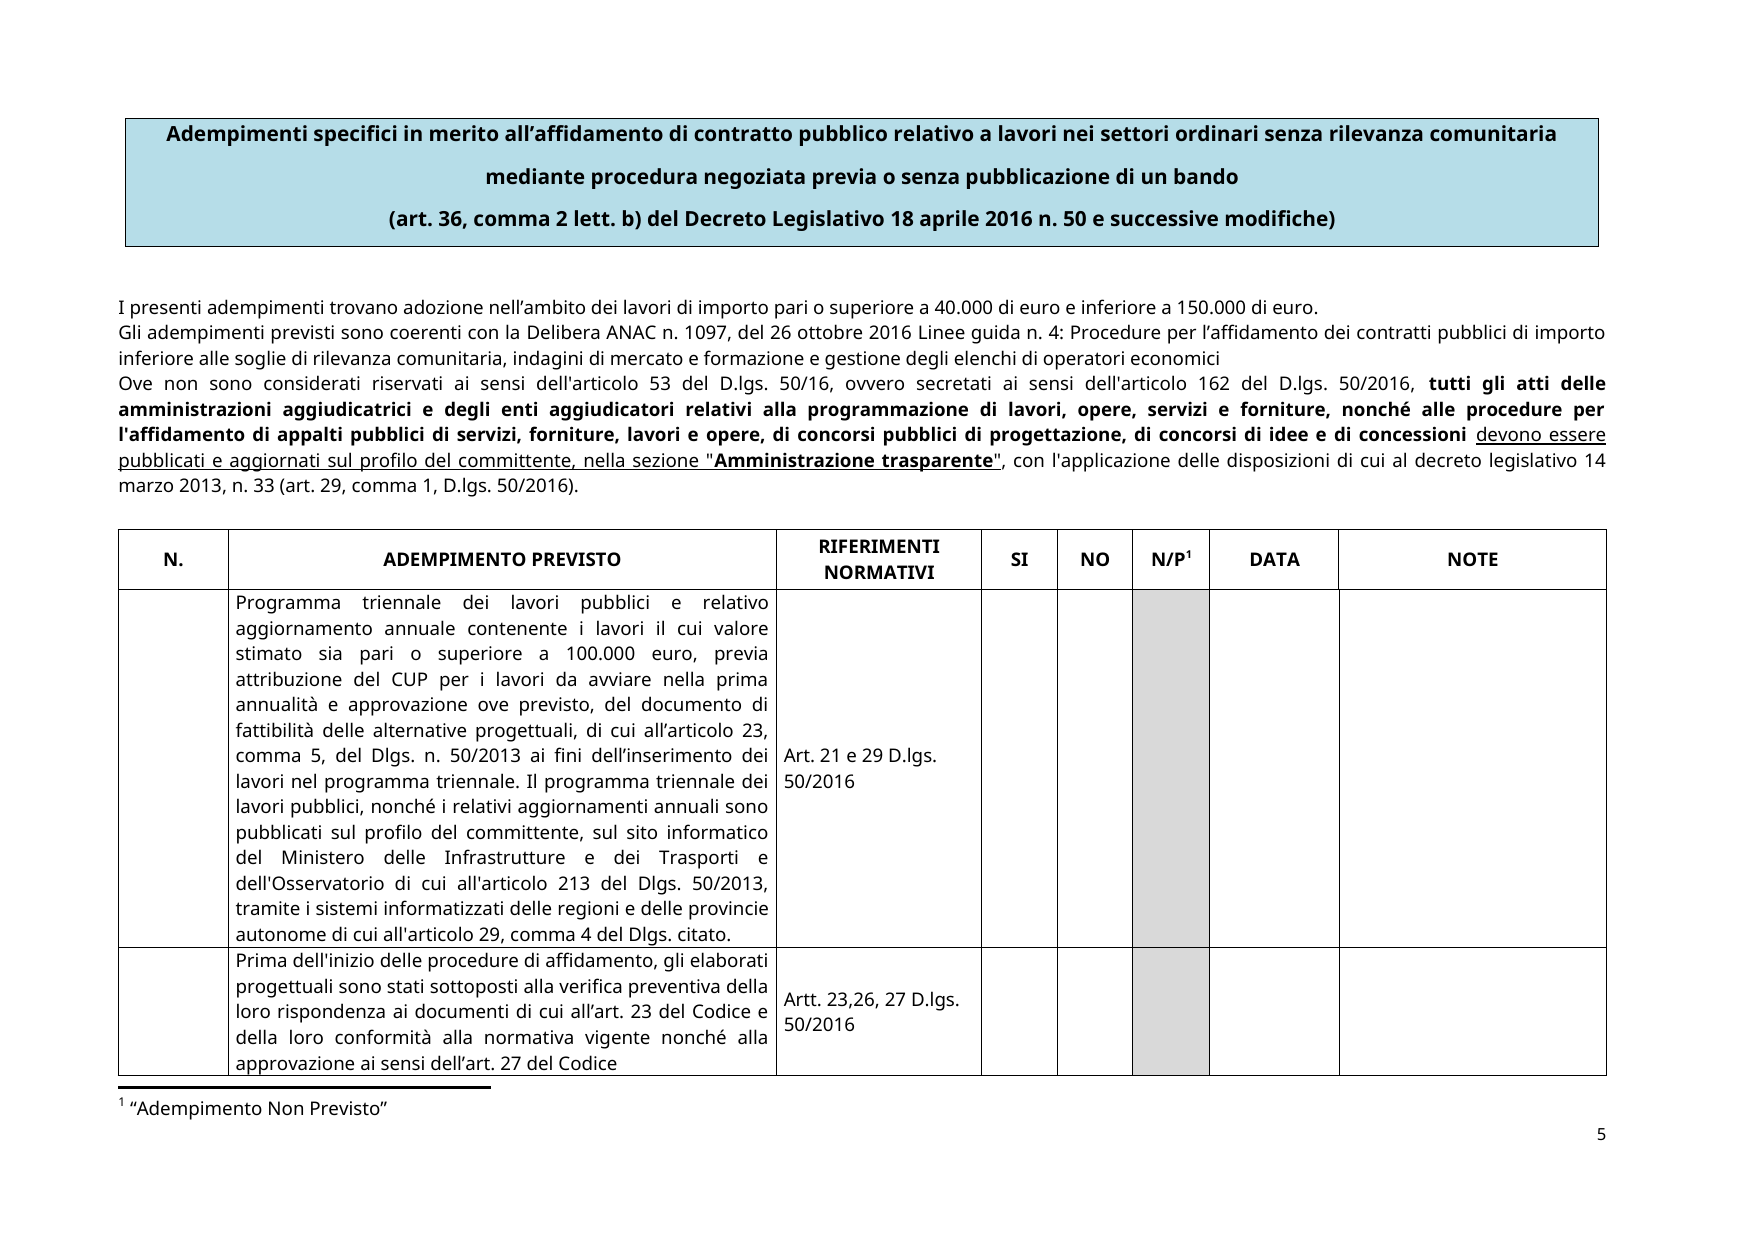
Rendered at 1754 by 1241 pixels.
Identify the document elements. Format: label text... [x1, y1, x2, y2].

table_cell [119, 948, 228, 1075]
text Ove non sono considerati riservati ai sensi dell'articolo 53 del D.lgs. 50/16, ovvero secretati ai sensi dell'articolo 162 del D.lgs. 50/2016, tutti gli atti delle amministrazioni aggiudicatrici e degli enti aggiudicatori relativi alla programmazione di lavori, opere, servizi e forniture, nonché alle procedure per l'affidamento di appalti pubblici di servizi, forniture, lavori e opere, di concorsi pubblici di progettazione, di concorsi di idee e di concessioni devono essere pubblicati e aggiornati sul profilo del committente, nella sezione "Amministrazione trasparente", con l'applicazione delle disposizioni di cui al decreto legislativo 14 marzo 2013, n. 33 (art. 29, comma 1, D.lgs. 50/2016). [118, 371, 1606, 498]
table_cell Artt. 23,26, 27 D.lgs. 50/2016 [777, 948, 981, 1075]
table_cell [1133, 590, 1209, 947]
table_cell [1340, 590, 1606, 947]
table_cell [982, 590, 1057, 947]
table_header NOTE [1339, 530, 1606, 588]
table_header N/P [1133, 530, 1209, 588]
table_cell Programma triennale dei lavori pubblici e relativo aggiornamento annuale contenente i lavori il cui valore stimato sia pari o superiore a 100.000 euro, previa attribuzione del CUP per i lavori da avviare nella prima annualità e approvazione ove previsto, del documento di fattibilità delle alternative progettuali, di cui all’articolo 23, comma 5, del Dlgs. n. 50/2013 ai fini dell’inserimento dei lavori nel programma triennale. Il programma triennale dei lavori pubblici, nonché i relativi aggiornamenti annuali sono pubblicati sul profilo del committente, sul sito informatico del Ministero delle Infrastrutture e dei Trasporti e dell'Osservatorio di cui all'articolo 213 del Dlgs. 50/2013, tramite i sistemi informatizzati delle regioni e delle provincie autonome di cui all'articolo 29, comma 4 del Dlgs. citato. [229, 590, 776, 947]
table_header Adempimenti specifici in merito all’affidamento di contratto pubblico relativo a lavori nei settori ordinari senza rilevanza comunitaria mediante procedura negoziata previa o senza pubblicazione di un bando (art. 36, comma 2 lett. b) del Decreto Legislativo 18 aprile 2016 n. 50 e successive modifiche) [126, 119, 1598, 246]
table_header NO [1058, 530, 1132, 588]
text Gli adempimenti previsti sono coerenti con la Delibera ANAC n. 1097, del 26 ottobre 2016 Linee guida n. 4: Procedure per l’affidamento dei contratti pubblici di importo inferiore alle soglie di rilevanza comunitaria, indagini di mercato e formazione e gestione degli elenchi di operatori economici [118, 319, 1606, 371]
table_header ADEMPIMENTO PREVISTO [229, 530, 776, 588]
table_cell Art. 21 e 29 D.lgs. 50/2016 [777, 590, 981, 947]
text I presenti adempimenti trovano adozione nell’ambito dei lavori di importo pari o superiore a 40.000 di euro e inferiore a 150.000 di euro. [118, 294, 1606, 319]
table_header DATA [1210, 530, 1338, 588]
table_header N. [119, 530, 228, 588]
table_cell [1058, 590, 1132, 947]
table_cell Prima dell'inizio delle procedure di affidamento, gli elaborati progettuali sono stati sottoposti alla verifica preventiva della loro rispondenza ai documenti di cui all’art. 23 del Codice e della loro conformità alla normativa vigente nonché alla approvazione ai sensi dell’art. 27 del Codice [229, 948, 776, 1075]
table_cell [982, 948, 1057, 1075]
table_cell [119, 590, 228, 947]
table_header RIFERIMENTI NORMATIVI [777, 530, 981, 588]
table_cell [1133, 948, 1209, 1075]
table_cell [1210, 590, 1339, 947]
table_cell [1058, 948, 1132, 1075]
table_cell [1210, 948, 1339, 1075]
table_cell [1340, 948, 1606, 1075]
table_header SI [982, 530, 1057, 588]
